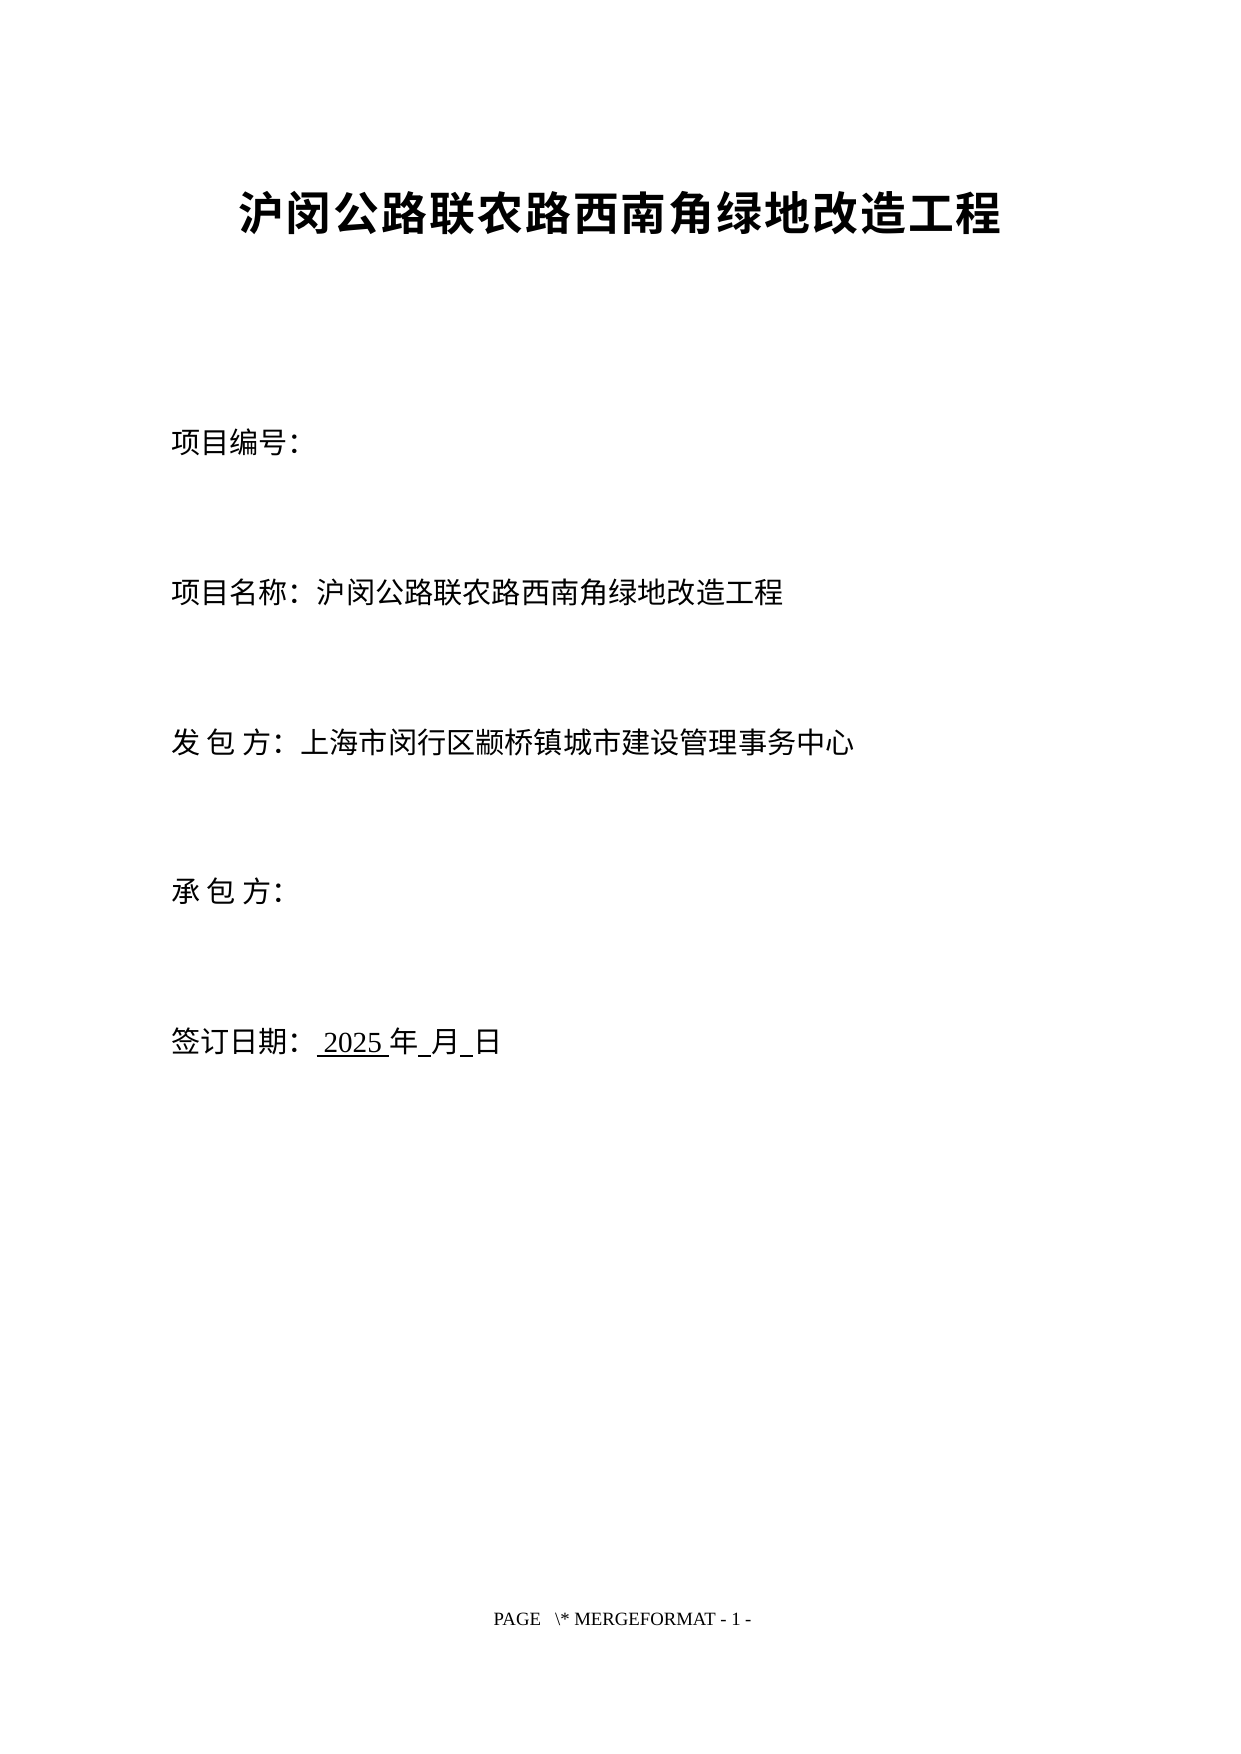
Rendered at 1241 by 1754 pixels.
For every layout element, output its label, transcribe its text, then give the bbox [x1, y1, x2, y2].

text 发 包 方：上海市闵行区颛桥镇城市建设管理事务中心 [112, 708, 1128, 773]
text 承 包 方： [112, 857, 1128, 922]
text 项目编号： [112, 409, 1128, 474]
text 沪闵公路联农路西南角绿地改造工程 [112, 162, 1128, 259]
text 签订日期： 2025 年 月 日 [112, 1007, 1128, 1072]
text 项目名称：沪闵公路联农路西南角绿地改造工程 [112, 558, 1128, 623]
